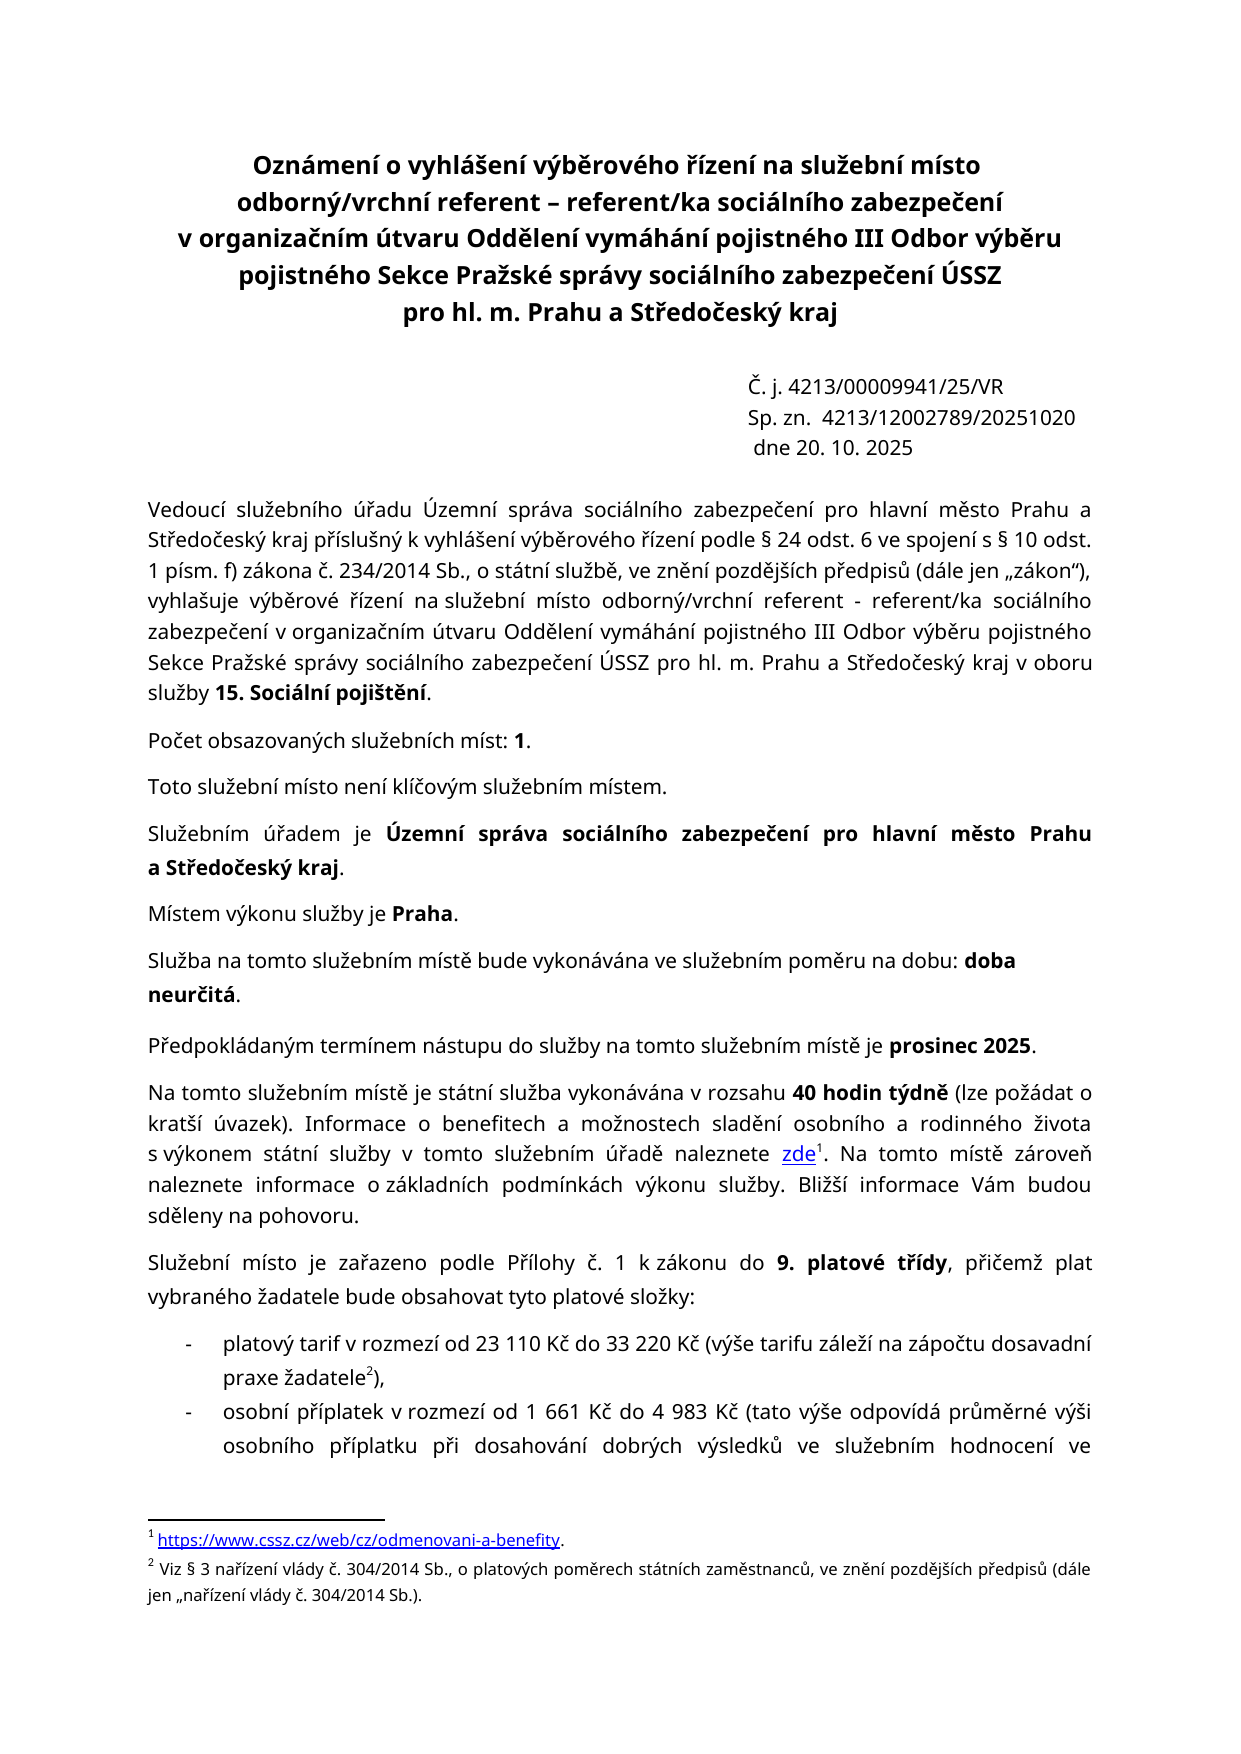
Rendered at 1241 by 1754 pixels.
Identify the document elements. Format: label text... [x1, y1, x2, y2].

text Předpokládaným termínem nástupu do služby na tomto služebním místě je prosinec 2025. [148, 1031, 1093, 1059]
text Na tomto služebním místě je státní služba vykonávána v rozsahu 40 hodin týdně (lze požádat o kratší úvazek). Informace o benefitech a možnostech sladění osobního a rodinného života s výkonem státní služby v tomto služebním úřadě naleznete zde. Na tomto místě zároveň naleznete informace o základních podmínkách výkonu služby. Bližší informace Vám budou sděleny na pohovoru. [148, 1078, 1093, 1229]
text Služebním úřadem je Územní správa sociálního zabezpečení pro hlavní město Prahu a Středočeský kraj. [148, 819, 1093, 881]
text Počet obsazovaných služebních míst: 1. [148, 726, 1093, 754]
text Vedoucí služebního úřadu Územní správa sociálního zabezpečení pro hlavní město Prahu a Středočeský kraj příslušný k vyhlášení výběrového řízení podle § 24 odst. 6 ve spojení s § 10 odst. 1 písm. f) zákona č. 234/2014 Sb., o státní službě, ve znění pozdějších předpisů (dále jen „zákon“), vyhlašuje výběrové řízení na služební místo odborný/vrchní referent - referent/ka sociálního zabezpečení v organizačním útvaru Oddělení vymáhání pojistného III Odbor výběru pojistného Sekce Pražské správy sociálního zabezpečení ÚSSZ pro hl. m. Prahu a Středočeský kraj v oboru služby 15. Sociální pojištění. [148, 495, 1093, 707]
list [185, 1397, 1093, 1459]
text Toto služební místo není klíčovým služebním místem. [148, 772, 1093, 801]
text Č. j. 4213/00009941/25/VR [148, 372, 1093, 401]
text Oznámení o vyhlášení výběrového řízení na služební místo odborný/vrchní referent – referent/ka sociálního zabezpečení v organizačním útvaru Oddělení vymáhání pojistného III Odbor výběru pojistného Sekce Pražské správy sociálního zabezpečení ÚSSZ pro hl. m. Prahu a Středočeský kraj [148, 148, 1093, 329]
text Služba na tomto služebním místě bude vykonávána ve služebním poměru na dobu: doba neurčitá. [148, 946, 1093, 1009]
list platový tarif v rozmezí od 23 110 Kč do 33 220 Kč (výše tarifu záleží na zápočtu dosavadní praxe žadatele), [185, 1329, 1093, 1391]
text Služební místo je zařazeno podle Přílohy č. 1 k zákonu do 9. platové třídy, přičemž plat vybraného žadatele bude obsahovat tyto platové složky: [148, 1248, 1093, 1311]
text Sp. zn. 4213/12002789/20251020 [148, 403, 1093, 431]
text Místem výkonu služby je Praha. [148, 899, 1093, 928]
text dne 20. 10. 2025 [748, 433, 1093, 462]
